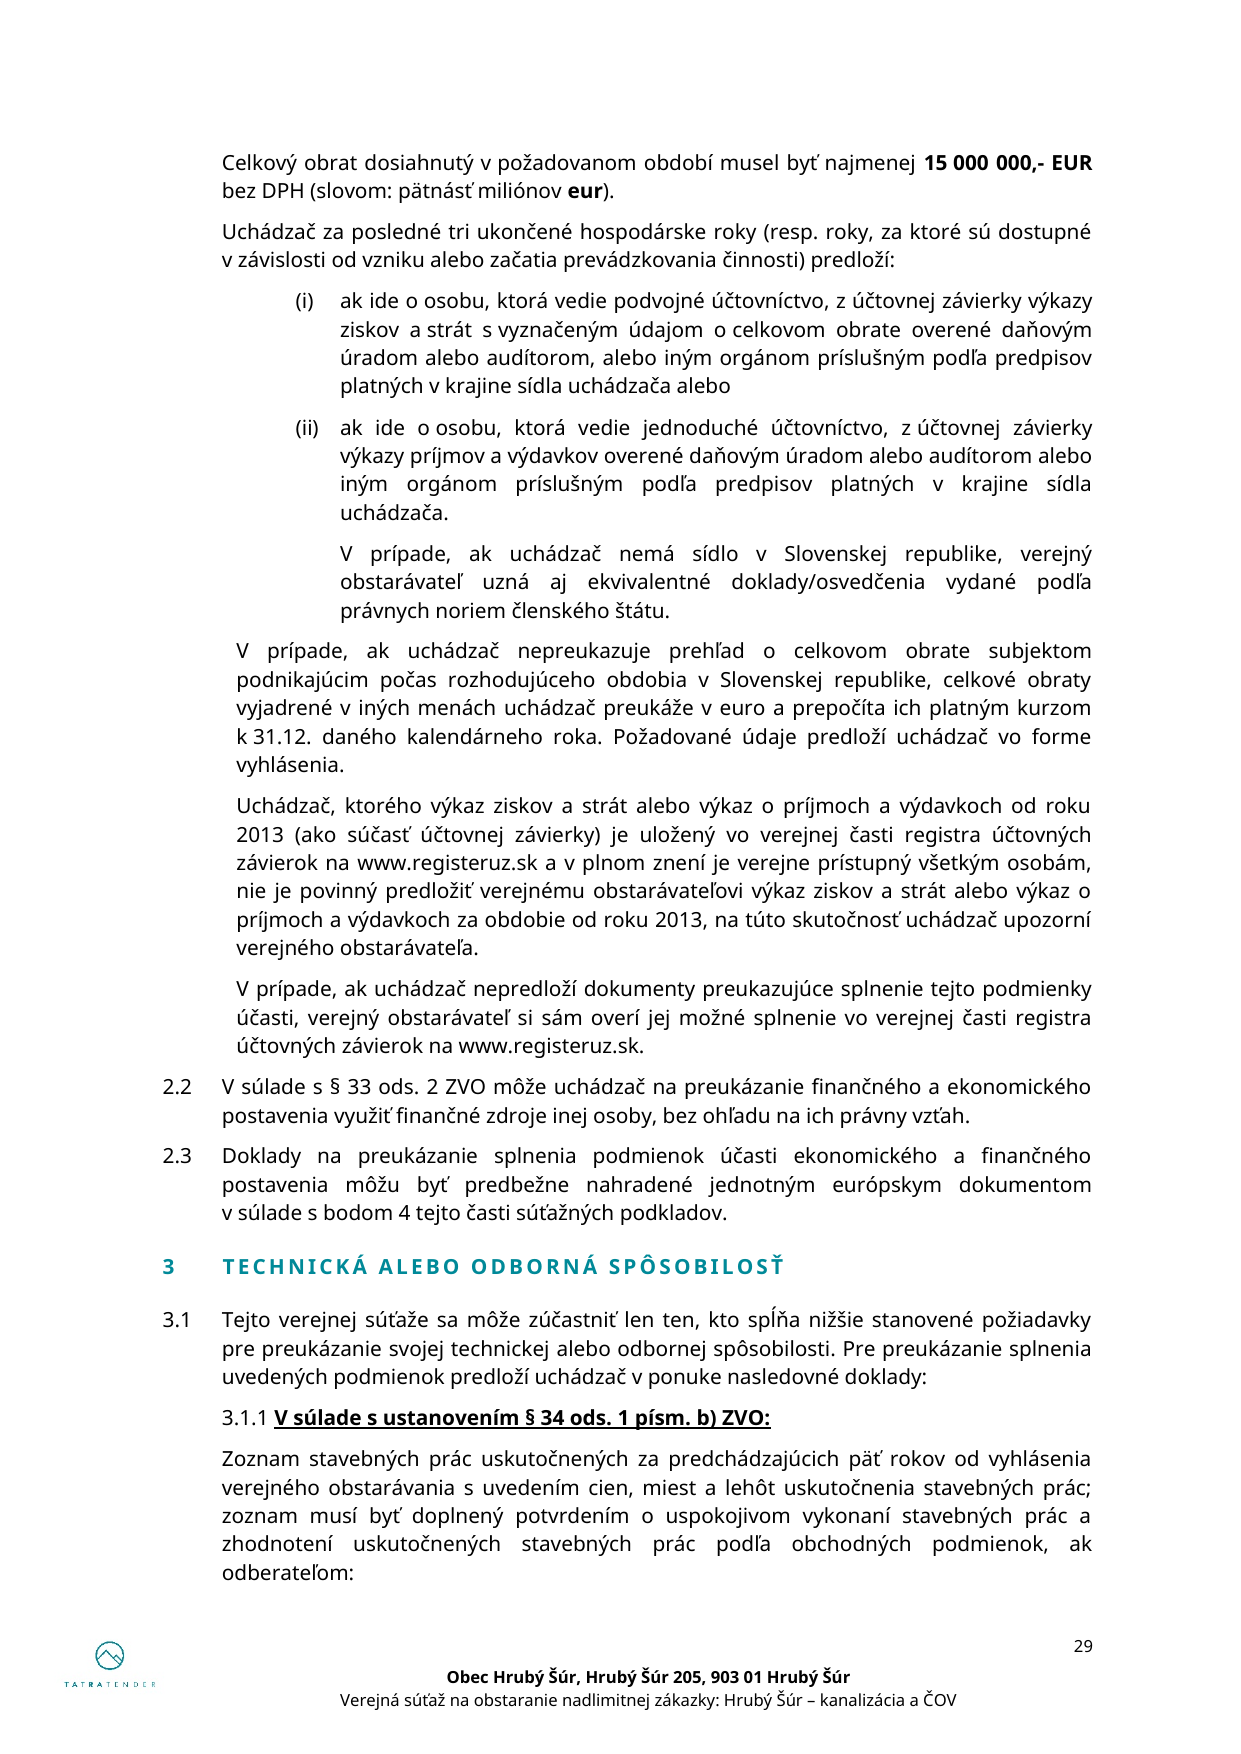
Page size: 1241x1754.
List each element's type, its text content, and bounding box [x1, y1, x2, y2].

subtitle Tejto verejnej súťaže sa môže zúčastniť len ten, kto spĺňa nižšie stanovené požiadavky pre preukázanie svojej technickej alebo odbornej spôsobilosti. Pre preukázanie splnenia uvedených podmienok predloží uchádzač v ponuke nasledovné doklady: [162, 1305, 1093, 1391]
subtitle Zoznam stavebných prác uskutočnených za predchádzajúcich päť rokov od vyhlásenia verejného obstarávania s uvedením cien, miest a lehôt uskutočnenia stavebných prác; zoznam musí byť doplnený potvrdením o uspokojivom vykonaní stavebných prác a zhodnotení uskutočnených stavebných prác podľa obchodných podmienok, ak odberateľom: [222, 1444, 1093, 1586]
subtitle V prípade, ak uchádzač nepredloží dokumenty preukazujúce splnenie tejto podmienky účasti, verejný obstarávateľ si sám overí jej možné splnenie vo verejnej časti registra účtovných závierok na www.registeruz.sk. [236, 974, 1093, 1060]
picture [43, 1617, 176, 1711]
subtitle Uchádzač za posledné tri ukončené hospodárske roky (resp. roky, za ktoré sú dostupné v závislosti od vzniku alebo začatia prevádzkovania činnosti) predloží: [222, 217, 1093, 274]
list Technická alebo odborná spôsobilosť [162, 1252, 1093, 1280]
subtitle V prípade, ak uchádzač nemá sídlo v Slovenskej republike, verejný obstarávateľ uzná aj ekvivalentné doklady/osvedčenia vydané podľa právnych noriem členského štátu. [340, 539, 1093, 624]
subtitle Uchádzač, ktorého výkaz ziskov a strát alebo výkaz o príjmoch a výdavkoch od roku 2013 (ako súčasť účtovnej závierky) je uložený vo verejnej časti registra účtovných závierok na www.registeruz.sk a v plnom znení je verejne prístupný všetkým osobám, nie je povinný predložiť verejnému obstarávateľovi výkaz ziskov a strát alebo výkaz o príjmoch a výdavkoch za obdobie od roku 2013, na túto skutočnosť uchádzač upozorní verejného obstarávateľa. [236, 791, 1093, 962]
subtitle ak ide o osobu, ktorá vedie jednoduché účtovníctvo, z účtovnej závierky výkazy príjmov a výdavkov overené daňovým úradom alebo audítorom alebo iným orgánom príslušným podľa predpisov platných v krajine sídla uchádzača. [295, 413, 1093, 526]
subtitle Celkový obrat dosiahnutý v požadovanom období musel byť najmenej 15 000 000,- EUR bez DPH (slovom: pätnásť miliónov eur). [222, 148, 1093, 204]
list V súlade s § 33 ods. 2 ZVO môže uchádzač na preukázanie finančného a ekonomického postavenia využiť finančné zdroje inej osoby, bez ohľadu na ich právny vzťah. [162, 1072, 1093, 1129]
subtitle Doklady na preukázanie splnenia podmienok účasti ekonomického a finančného postavenia môžu byť predbežne nahradené jednotným európskym dokumentom v súlade s bodom 4 tejto časti súťažných podkladov. [162, 1142, 1093, 1227]
subtitle V súlade s ustanovením § 34 ods. 1 písm. b) ZVO: [222, 1403, 1093, 1432]
subtitle V prípade, ak uchádzač nepreukazuje prehľad o celkovom obrate subjektom podnikajúcim počas rozhodujúceho obdobia v Slovenskej republike, celkové obraty vyjadrené v iných menách uchádzač preukáže v euro a prepočíta ich platným kurzom k 31.12. daného kalendárneho roka. Požadované údaje predloží uchádzač vo forme vyhlásenia. [236, 637, 1093, 779]
subtitle ak ide o osobu, ktorá vedie podvojné účtovníctvo, z účtovnej závierky výkazy ziskov a strát s vyznačeným údajom o celkovom obrate overené daňovým úradom alebo audítorom, alebo iným orgánom príslušným podľa predpisov platných v krajine sídla uchádzača alebo [295, 286, 1093, 400]
